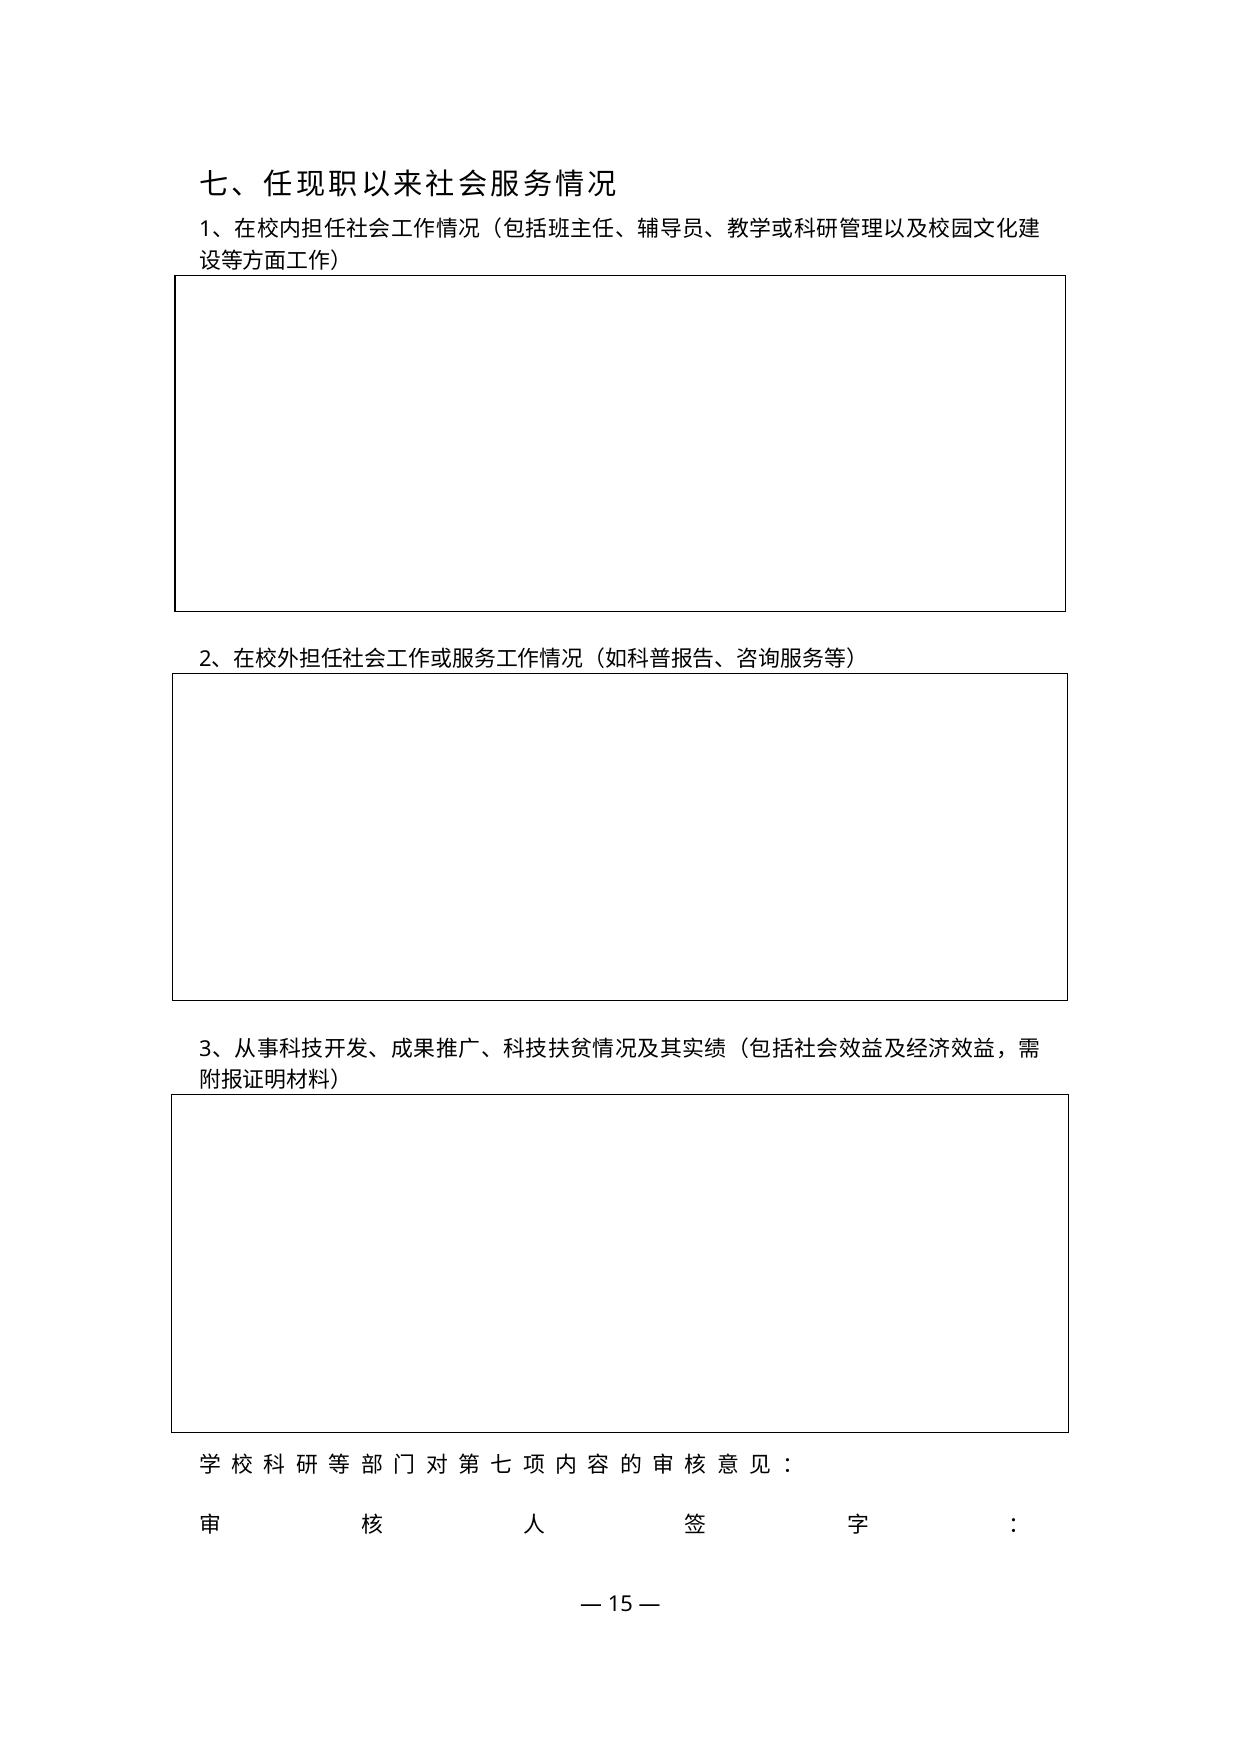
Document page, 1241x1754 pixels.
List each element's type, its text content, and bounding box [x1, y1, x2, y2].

text 2、在校外担任社会工作或服务工作情况（如科普报告、咨询服务等） [199, 641, 1041, 673]
table_header [173, 674, 1067, 1000]
table_header [172, 1095, 1068, 1432]
text 学校科研等部门对第七项内容的审核意见： [199, 1433, 1041, 1493]
text 七、任现职以来社会服务情况 [199, 152, 1041, 211]
text 1、在校内担任社会工作情况（包括班主任、辅导员、教学或科研管理以及校园文化建设等方面工作） [199, 211, 1041, 275]
text 3、从事科技开发、成果推广、科技扶贫情况及其实绩（包括社会效益及经济效益，需附报证明材料） [199, 1031, 1041, 1094]
text 审核人签字： 部门盖章 [199, 1493, 1041, 1553]
table_header [176, 276, 1065, 611]
